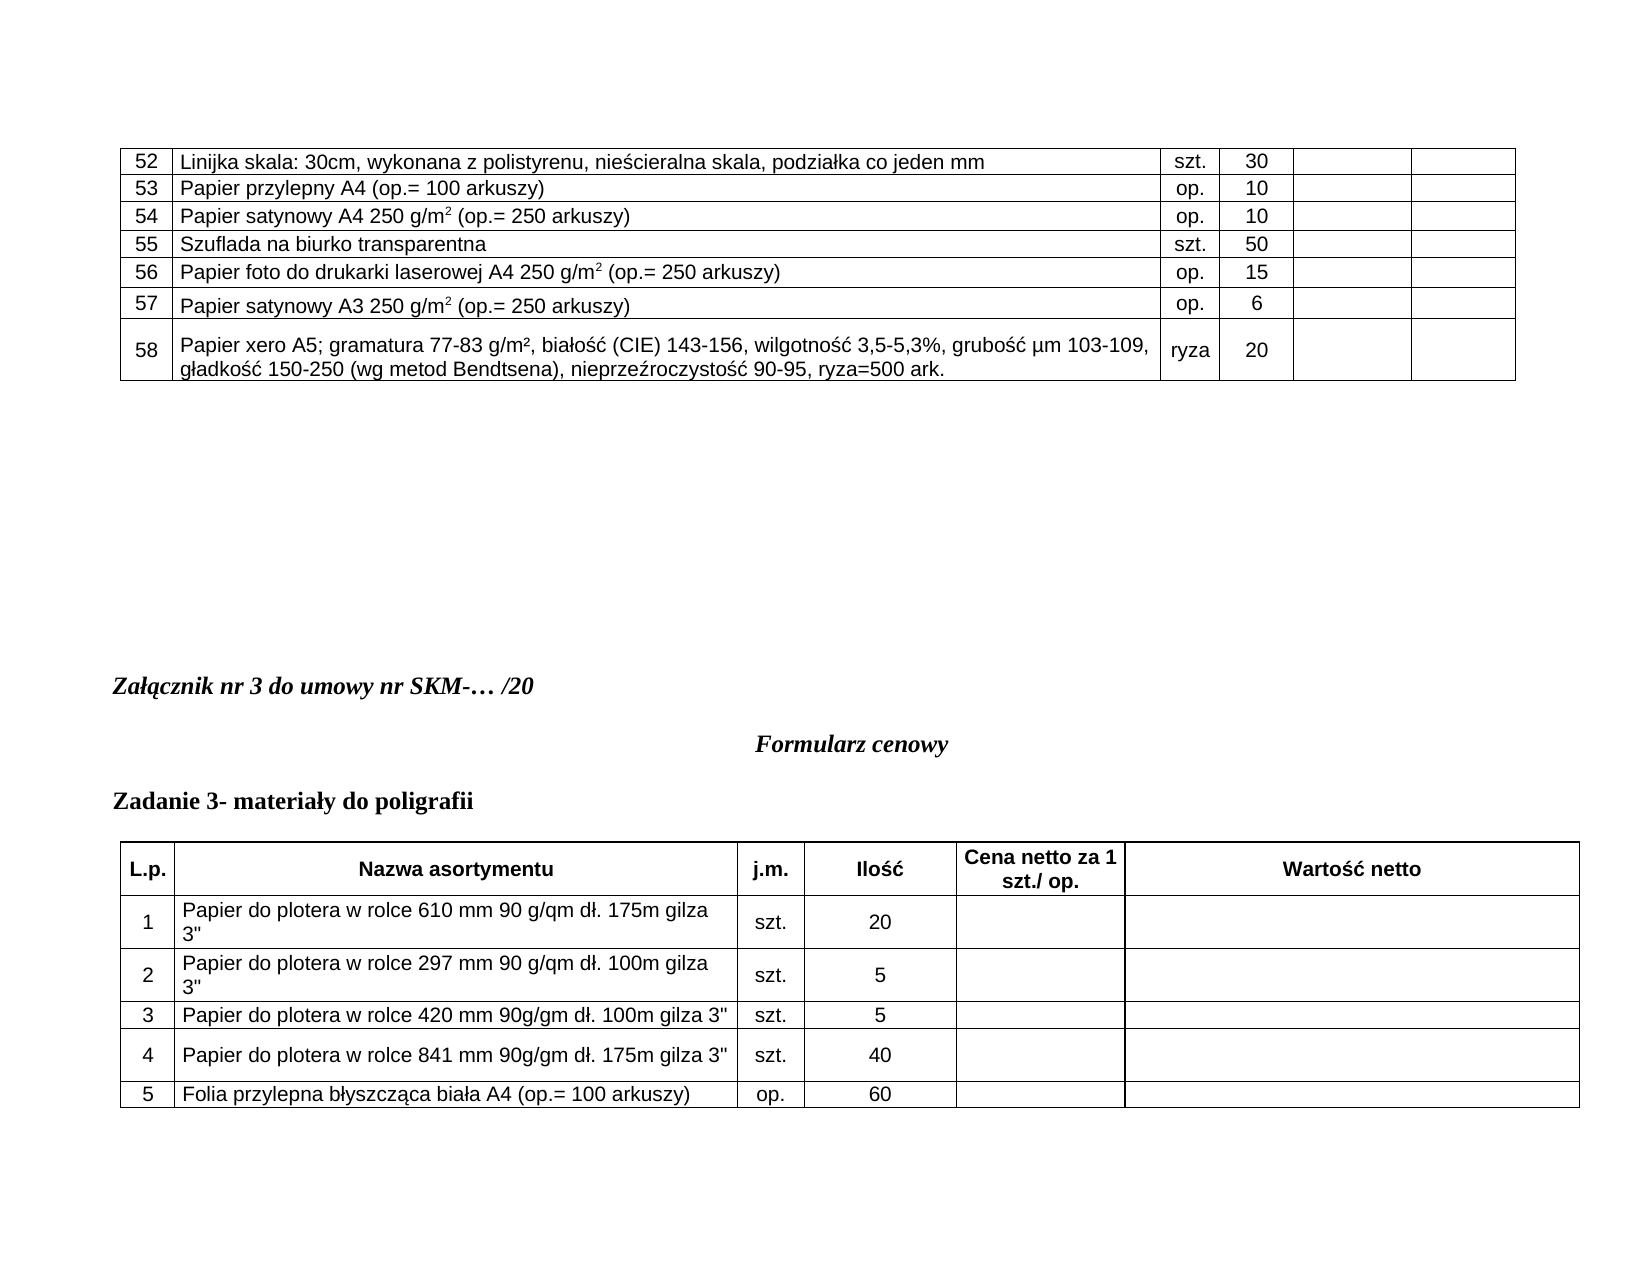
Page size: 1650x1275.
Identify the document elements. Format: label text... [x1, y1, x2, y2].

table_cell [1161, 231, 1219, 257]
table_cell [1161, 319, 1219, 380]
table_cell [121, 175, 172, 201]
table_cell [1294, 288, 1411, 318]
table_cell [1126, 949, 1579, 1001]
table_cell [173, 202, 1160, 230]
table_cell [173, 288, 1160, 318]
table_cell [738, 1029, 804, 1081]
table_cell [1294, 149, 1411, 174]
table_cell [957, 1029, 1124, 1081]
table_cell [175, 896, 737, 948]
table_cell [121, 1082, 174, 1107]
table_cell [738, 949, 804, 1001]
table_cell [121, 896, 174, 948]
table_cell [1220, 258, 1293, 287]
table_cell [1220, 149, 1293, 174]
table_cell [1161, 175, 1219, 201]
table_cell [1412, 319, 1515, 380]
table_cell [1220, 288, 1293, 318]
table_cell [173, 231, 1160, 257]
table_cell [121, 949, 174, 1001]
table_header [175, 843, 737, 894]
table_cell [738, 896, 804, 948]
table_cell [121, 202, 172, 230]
text Załącznik nr 3 do umowy nr SKM-… /20 [112, 671, 1591, 700]
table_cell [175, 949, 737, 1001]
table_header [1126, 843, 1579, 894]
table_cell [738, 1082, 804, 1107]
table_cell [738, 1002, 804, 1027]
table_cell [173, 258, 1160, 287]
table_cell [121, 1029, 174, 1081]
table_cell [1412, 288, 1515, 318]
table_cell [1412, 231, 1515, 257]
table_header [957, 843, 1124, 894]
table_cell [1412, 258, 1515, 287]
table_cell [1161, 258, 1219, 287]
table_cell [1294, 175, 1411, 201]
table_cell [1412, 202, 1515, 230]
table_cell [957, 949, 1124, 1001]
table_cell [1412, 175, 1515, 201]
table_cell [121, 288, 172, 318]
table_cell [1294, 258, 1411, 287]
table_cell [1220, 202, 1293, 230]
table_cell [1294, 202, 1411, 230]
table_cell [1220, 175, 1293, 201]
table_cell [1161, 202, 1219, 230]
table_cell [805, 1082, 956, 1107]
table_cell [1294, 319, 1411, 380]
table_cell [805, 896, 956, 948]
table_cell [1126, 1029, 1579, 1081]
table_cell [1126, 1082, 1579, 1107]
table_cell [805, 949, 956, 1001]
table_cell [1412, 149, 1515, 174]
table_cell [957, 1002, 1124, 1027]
text Formularz cenowy [112, 729, 1591, 758]
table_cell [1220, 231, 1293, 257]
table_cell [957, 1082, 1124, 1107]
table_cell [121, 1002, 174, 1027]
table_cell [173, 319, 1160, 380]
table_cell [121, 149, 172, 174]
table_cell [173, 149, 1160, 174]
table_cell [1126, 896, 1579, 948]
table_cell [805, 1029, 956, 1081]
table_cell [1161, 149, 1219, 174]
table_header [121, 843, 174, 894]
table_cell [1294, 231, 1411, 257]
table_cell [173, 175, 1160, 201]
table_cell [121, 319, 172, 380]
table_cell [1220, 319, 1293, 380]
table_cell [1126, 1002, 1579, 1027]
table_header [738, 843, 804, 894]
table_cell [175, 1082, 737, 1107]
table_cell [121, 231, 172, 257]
text Zadanie 3- materiały do poligrafii [112, 786, 1591, 815]
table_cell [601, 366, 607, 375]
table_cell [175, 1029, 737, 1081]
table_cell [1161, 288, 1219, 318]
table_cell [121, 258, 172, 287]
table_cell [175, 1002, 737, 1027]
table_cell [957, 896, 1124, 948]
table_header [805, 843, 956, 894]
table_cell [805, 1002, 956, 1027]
